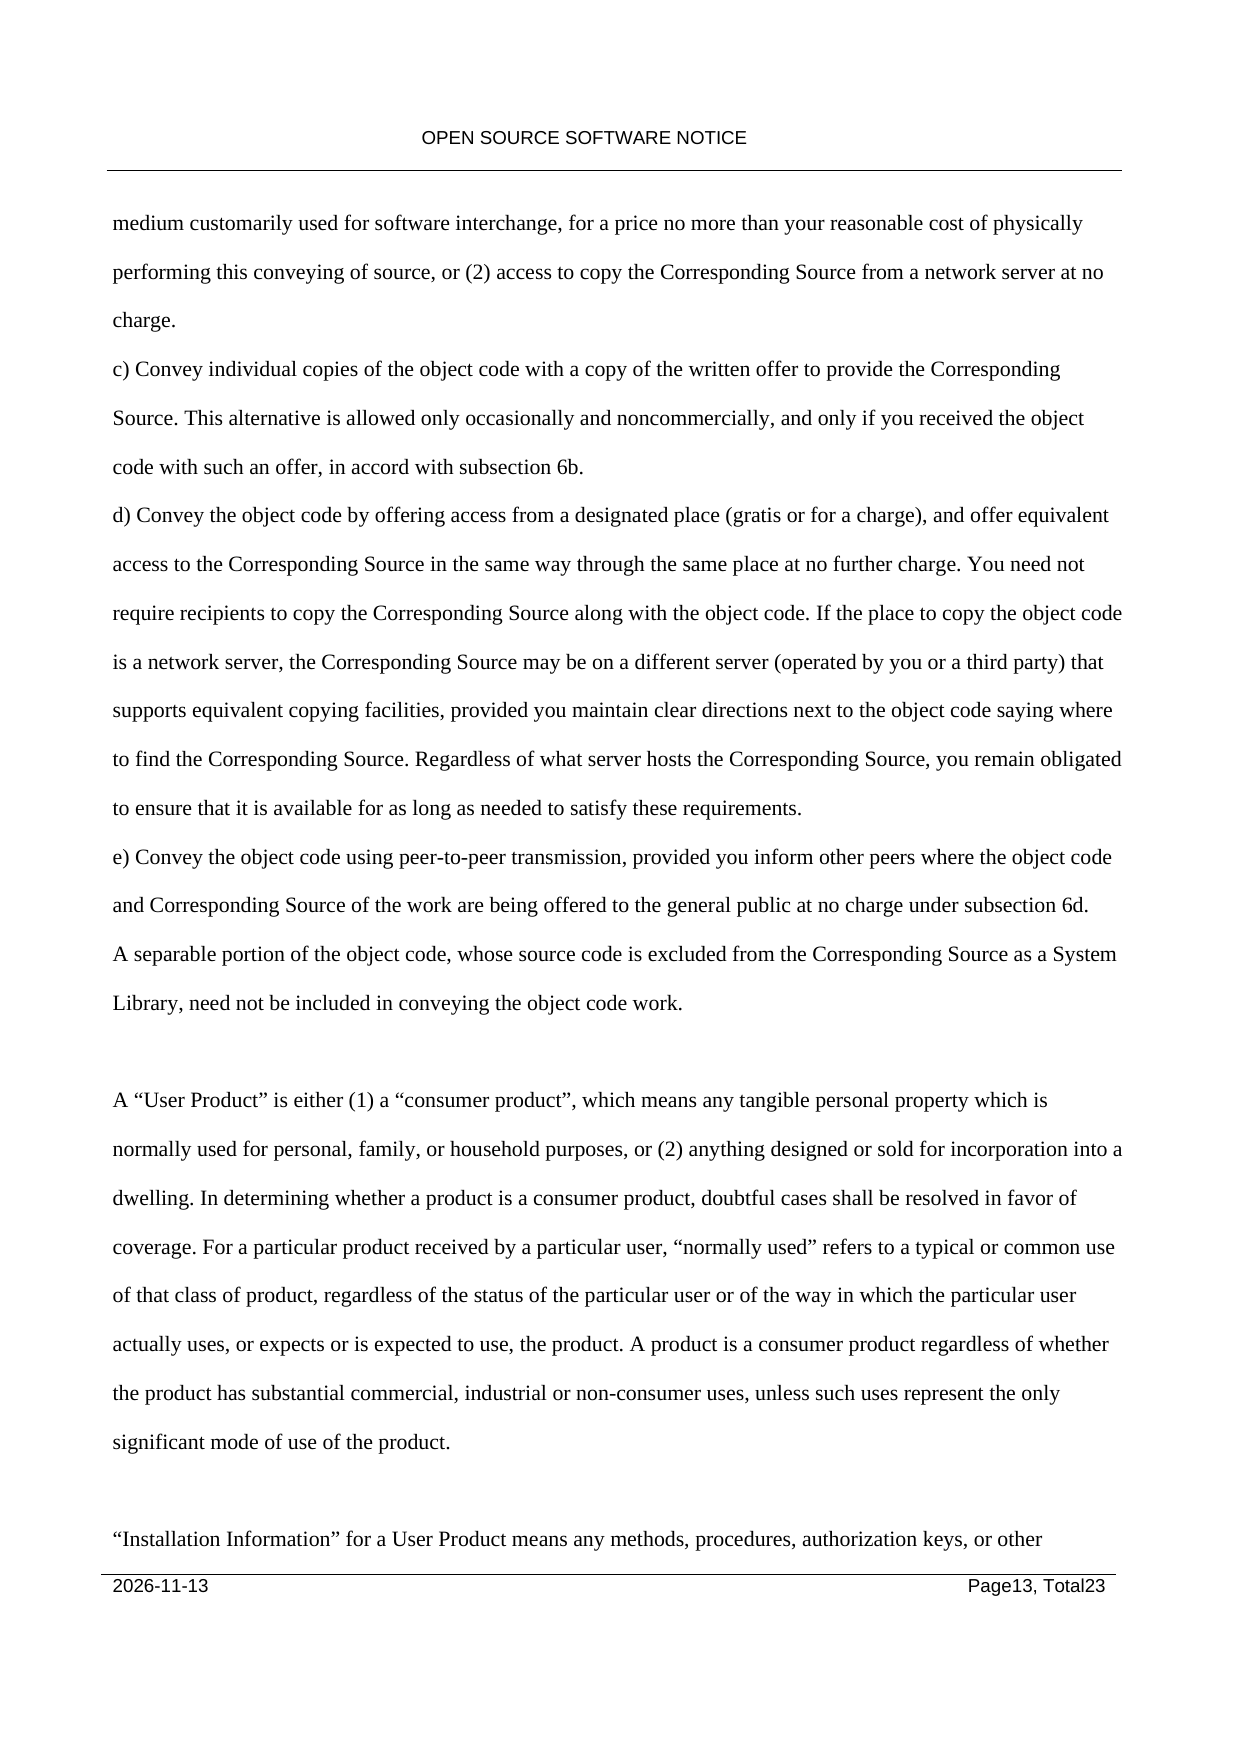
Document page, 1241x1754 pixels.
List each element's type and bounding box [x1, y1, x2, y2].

text [112, 206, 1128, 1555]
